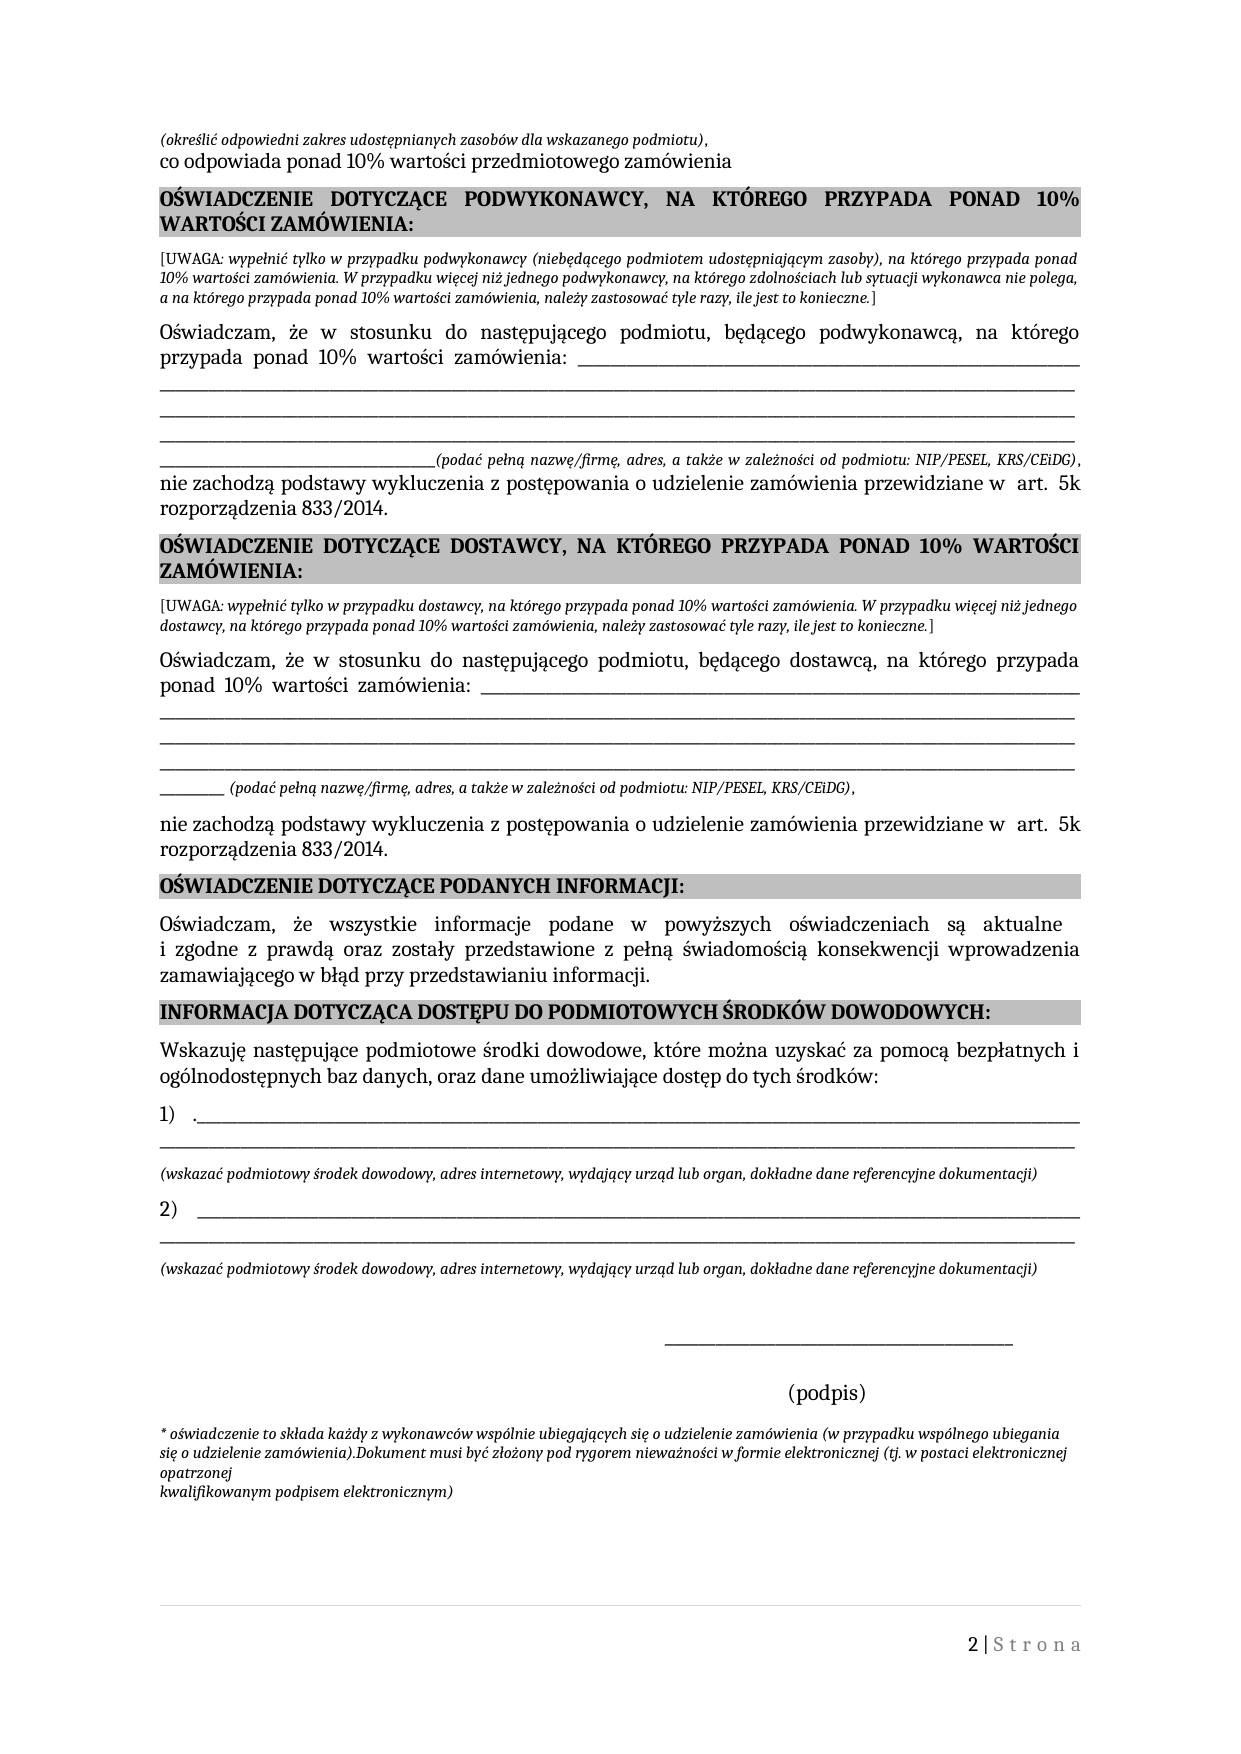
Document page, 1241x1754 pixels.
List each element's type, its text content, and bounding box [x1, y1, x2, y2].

text nie zachodzą podstawy wykluczenia z postępowania o udzielenie zamówienia przewidziane w art. 5k rozporządzenia 833/2014. [159, 811, 1081, 862]
text Oświadczam, że w stosunku do następującego podmiotu, będącego podwykonawcą, na którego przypada ponad 10% wartości zamówienia: ______________________________________________________________ _____________________________________________________________________________________________________________________________________________________________________________________________________________________________________________________________________________________________________________________________________________________________________________________(podać pełną nazwę/firmę, adres, a także w zależności od podmiotu: NIP/PESEL, KRS/CEiDG), nie zachodzą podstawy wykluczenia z postępowania o udzielenie zamówienia przewidziane w art. 5k rozporządzenia 833/2014. [159, 320, 1081, 521]
text [UWAGA: wypełnić tylko w przypadku dostawcy, na którego przypada ponad 10% wartości zamówienia. W przypadku więcej niż jednego dostawcy, na którego przypada ponad 10% wartości zamówienia, należy zastosować tyle razy, ile jest to konieczne.] [159, 597, 1081, 635]
text OŚWIADCZENIE DOTYCZĄCE PODANYCH INFORMACJI: [159, 874, 1081, 899]
text OŚWIADCZENIE DOTYCZĄCE DOSTAWCY, NA KTÓREGO PRZYPADA PONAD 10% WARTOŚCI ZAMÓWIENIA: [159, 534, 1081, 584]
text Oświadczam, że w stosunku do następującego podmiotu, będącego dostawcą, na którego przypada ponad 10% wartości zamówienia: __________________________________________________________________________ ___________________________________________________________________________________________________________________________________________________________________________________________________________________________________________________________________________________________________________________________________________________________ (podać pełną nazwę/firmę, adres, a także w zależności od podmiotu: NIP/PESEL, KRS/CEiDG), [159, 648, 1081, 799]
text INFORMACJA DOTYCZĄCA DOSTĘPU DO PODMIOTOWYCH ŚRODKÓW DOWODOWYCH: [159, 1000, 1081, 1025]
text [159, 130, 1081, 174]
text Wskazuję następujące podmiotowe środki dowodowe, które można uzyskać za pomocą bezpłatnych i ogólnodostępnych baz danych, oraz dane umożliwiające dostęp do tych środków: [159, 1038, 1081, 1089]
text (wskazać podmiotowy środek dowodowy, adres internetowy, wydający urząd lub organ, dokładne dane referencyjne dokumentacji) [159, 1259, 1081, 1278]
text _________________________________________ (podpis) [573, 1323, 1081, 1406]
text [UWAGA: wypełnić tylko w przypadku podwykonawcy (niebędącego podmiotem udostępniającym zasoby), na którego przypada ponad 10% wartości zamówienia. W przypadku więcej niż jednego podwykonawcy, na którego zdolnościach lub sytuacji wykonawca nie polega, a na którego przypada ponad 10% wartości zamówienia, należy zastosować tyle razy, ile jest to konieczne.] [159, 250, 1081, 307]
text 2) _____________________________________________________________________________________________________________ _________________________________________________________________________________________________________________ [159, 1196, 1081, 1247]
text * oświadczenie to składa każdy z wykonawców wspólnie ubiegających się o udzielenie zamówienia (w przypadku wspólnego ubiegania się o udzielenie zamówienia).Dokument musi być złożony pod rygorem nieważności w formie elektronicznej (tj. w postaci elektronicznej opatrzonej kwalifikowanym podpisem elektronicznym) [159, 1425, 1081, 1501]
text (wskazać podmiotowy środek dowodowy, adres internetowy, wydający urząd lub organ, dokładne dane referencyjne dokumentacji) [159, 1165, 1081, 1184]
text OŚWIADCZENIE DOTYCZĄCE PODWYKONAWCY, NA KTÓREGO PRZYPADA PONAD 10% WARTOŚCI ZAMÓWIENIA: [159, 187, 1081, 237]
text Oświadczam, że wszystkie informacje podane w powyższych oświadczeniach są aktualne i zgodne z prawdą oraz zostały przedstawione z pełną świadomością konsekwencji wprowadzenia zamawiającego w błąd przy przedstawianiu informacji. [159, 912, 1081, 988]
text 1) ._____________________________________________________________________________________________________________ _________________________________________________________________________________________________________________ [159, 1102, 1081, 1152]
